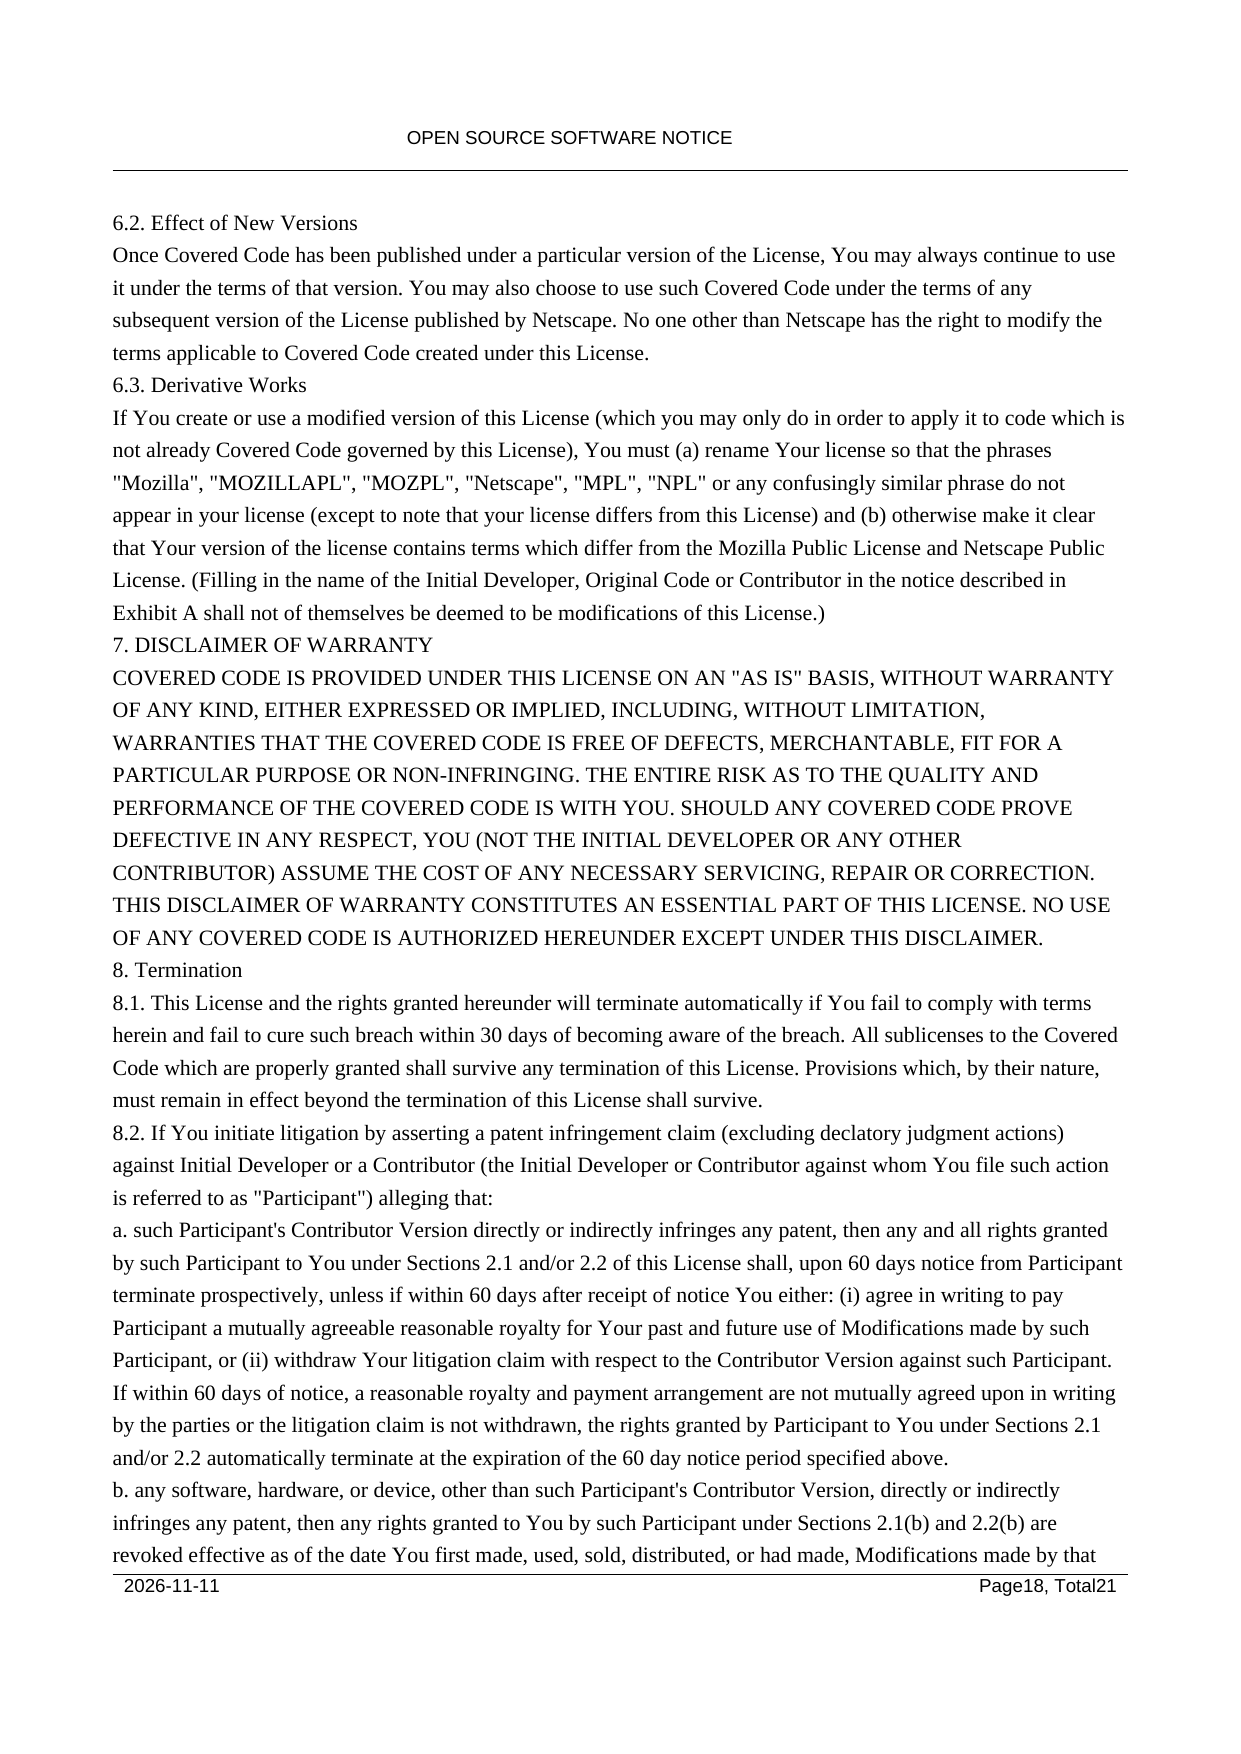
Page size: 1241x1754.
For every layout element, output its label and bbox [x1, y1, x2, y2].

text [112, 206, 1128, 1571]
